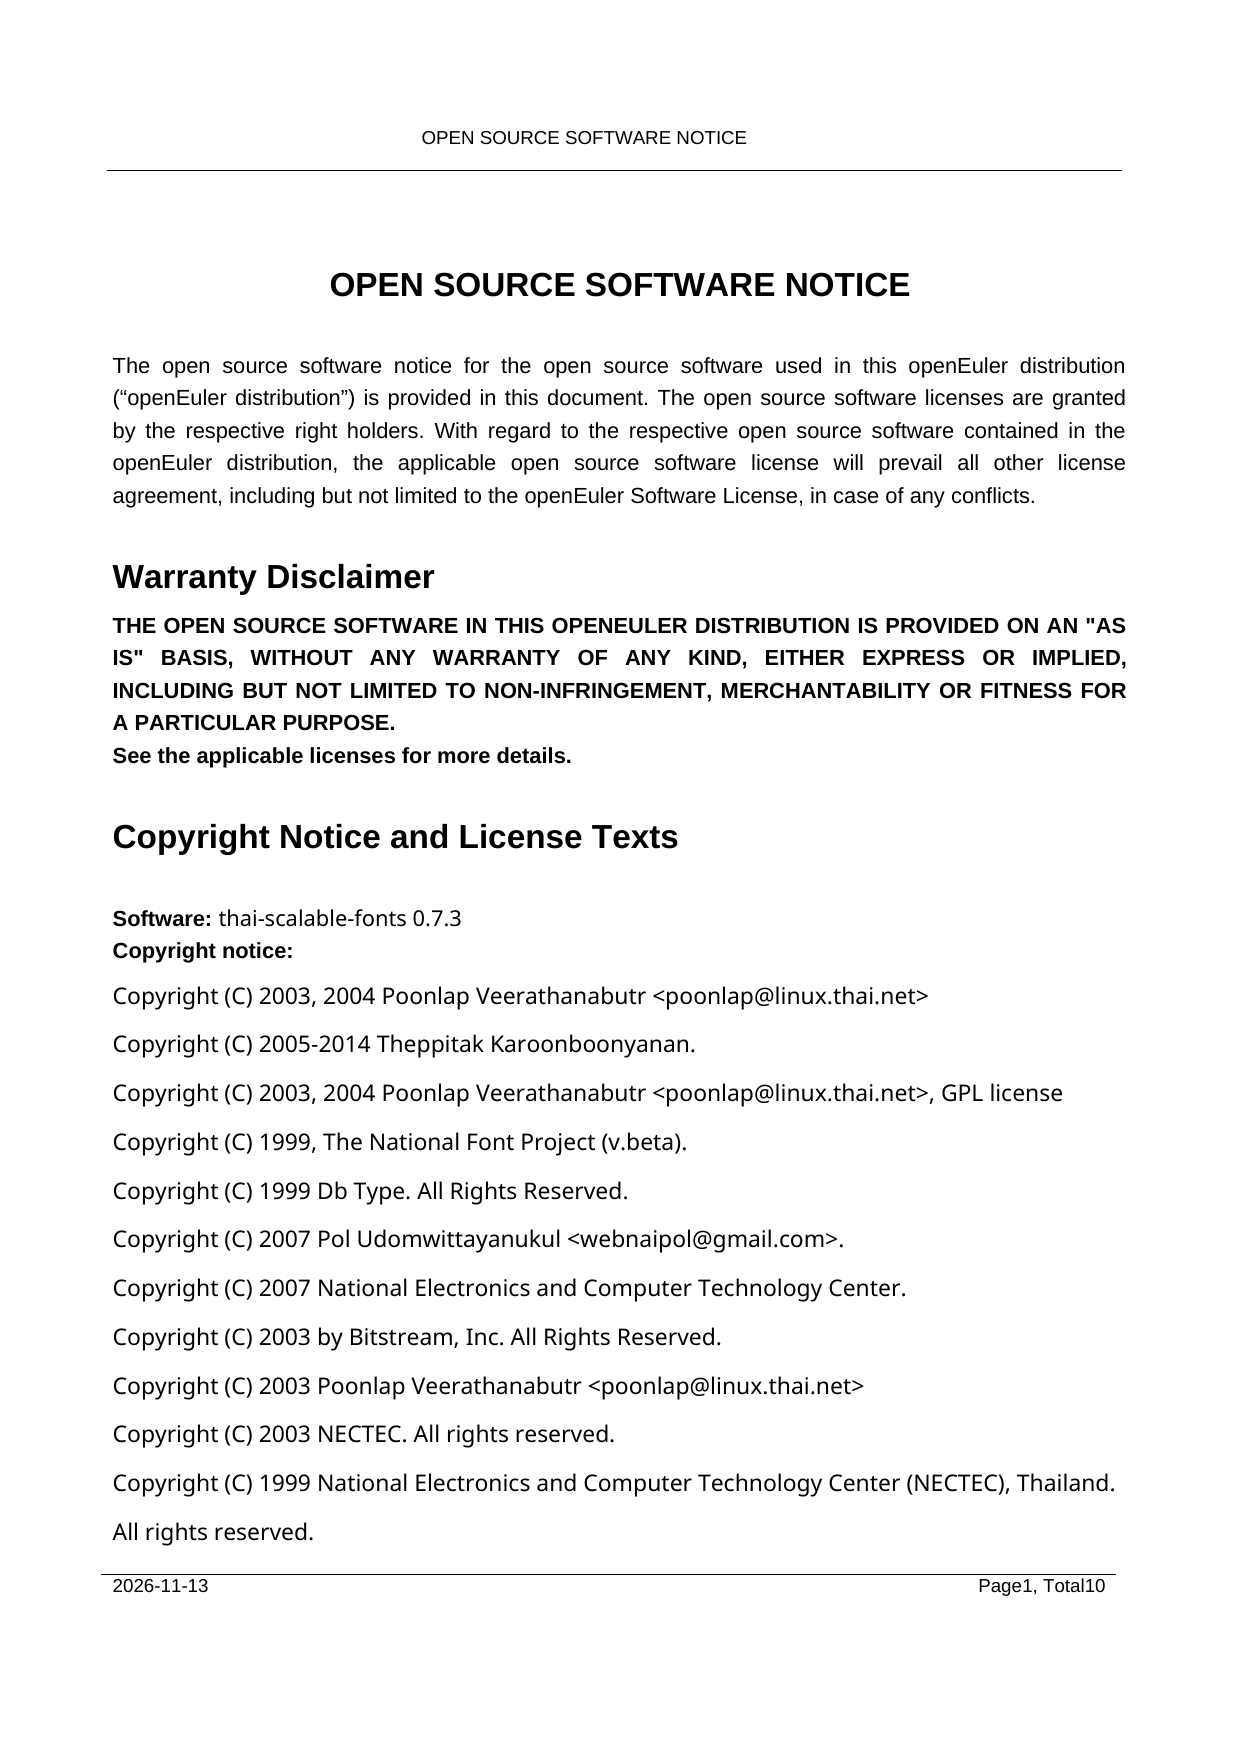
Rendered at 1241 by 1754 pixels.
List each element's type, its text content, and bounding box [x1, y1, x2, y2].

text Warranty Disclaimer [112, 544, 1128, 609]
text THE OPEN SOURCE SOFTWARE IN THIS OPENEULER DISTRIBUTION IS PROVIDED ON AN "AS IS" BASIS, WITHOUT ANY WARRANTY OF ANY KIND, EITHER EXPRESS OR IMPLIED, INCLUDING BUT NOT LIMITED TO NON-INFRINGEMENT, MERCHANTABILITY OR FITNESS FOR A PARTICULAR PURPOSE. See the applicable licenses for more details. [112, 609, 1128, 771]
text The open source software notice for the open source software used in this openEuler distribution (“openEuler distribution”) is provided in this document. The open source software licenses are granted by the respective right holders. With regard to the respective open source software contained in the openEuler distribution, the applicable open source software license will prevail all other license agreement, including but not limited to the openEuler Software License, in case of any conflicts. [112, 349, 1128, 511]
text Copyright Notice and License Texts [112, 804, 1128, 869]
text Copyright notice: [112, 934, 1128, 966]
text OPEN SOURCE SOFTWARE NOTICE [112, 251, 1128, 316]
text Software: thai-scalable-fonts 0.7.3 [112, 901, 1128, 934]
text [112, 979, 1128, 1548]
